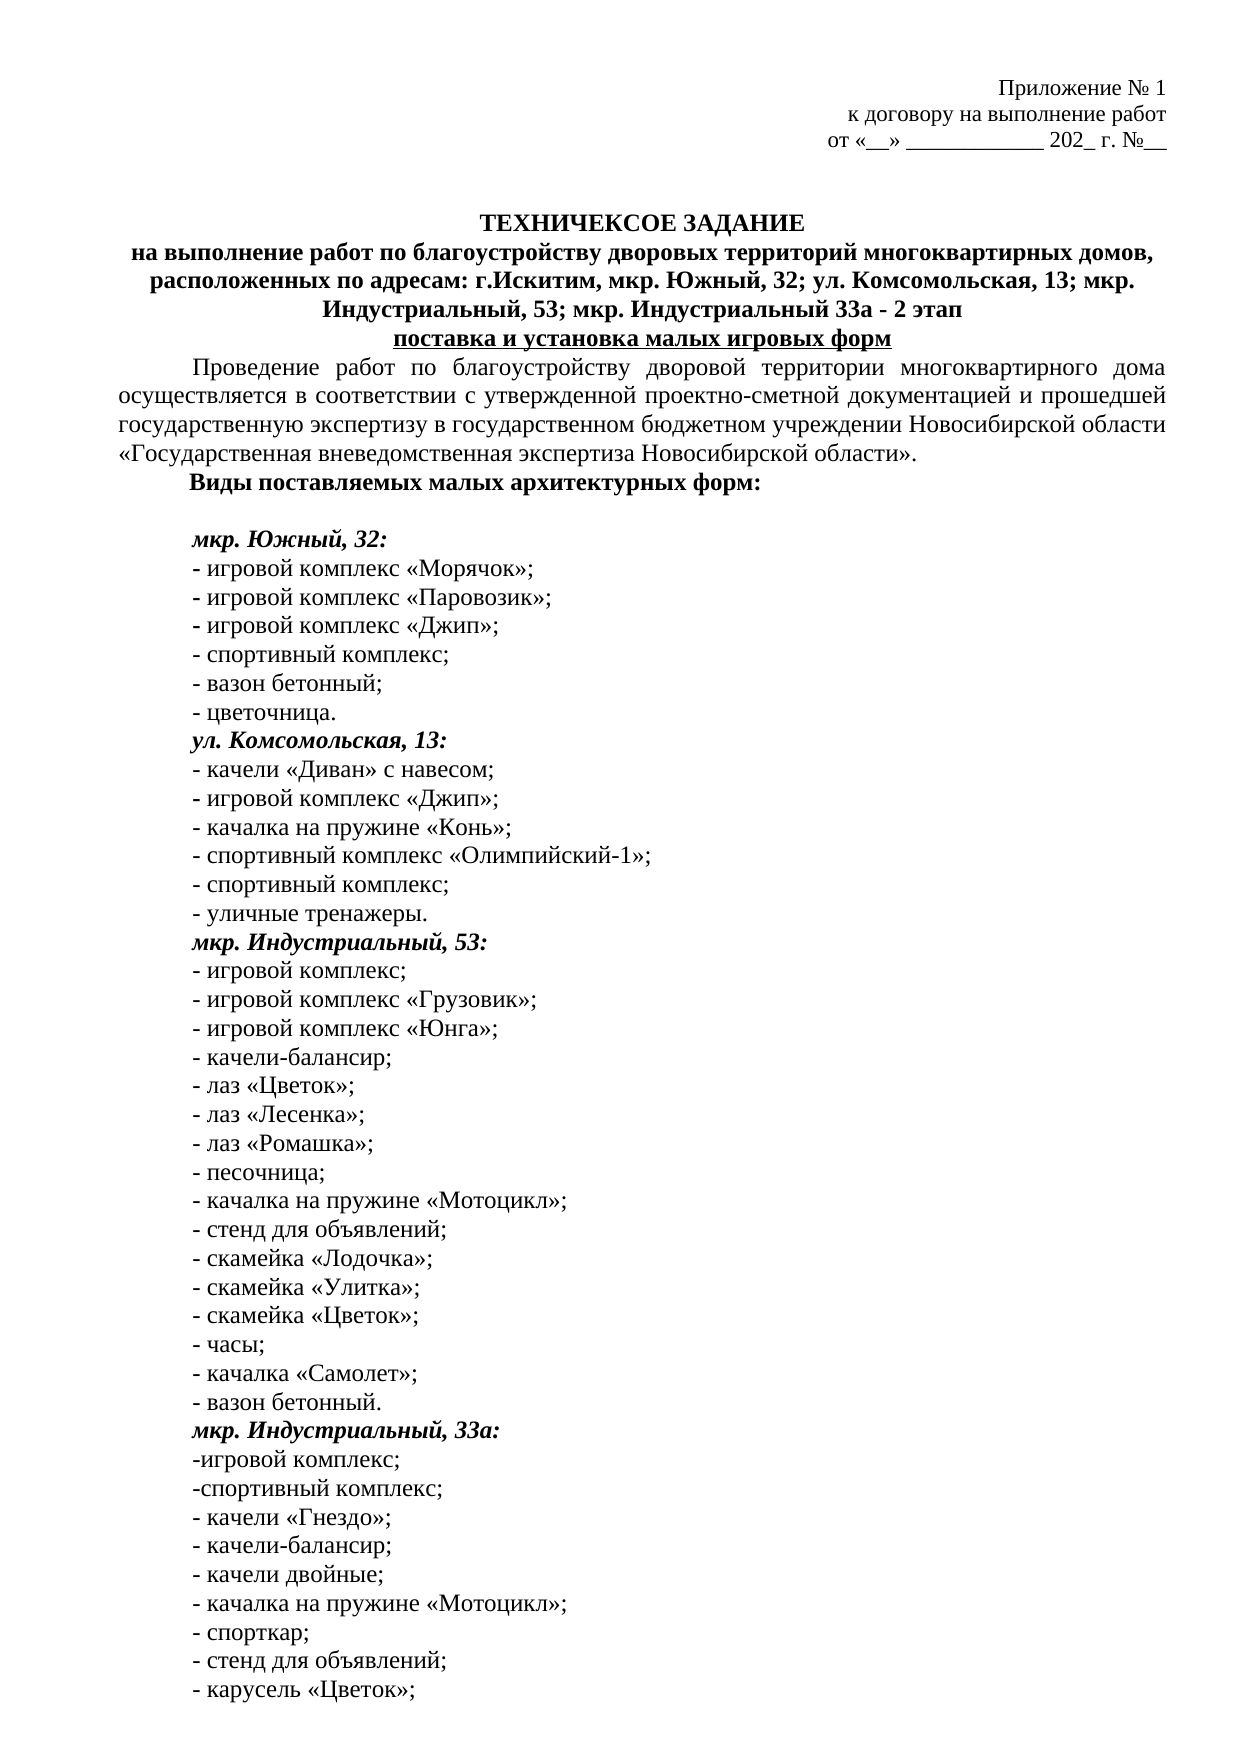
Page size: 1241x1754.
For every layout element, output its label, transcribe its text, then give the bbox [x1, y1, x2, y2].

text мкр. Южный, 32: [118, 524, 1167, 553]
text - карусель «Цветок»; [118, 1674, 1167, 1703]
text - качели двойные; [118, 1559, 1167, 1588]
list - вазон бетонный; [118, 668, 1167, 697]
text поставка и установка малых игровых форм [118, 323, 1167, 352]
list - спортивный комплекс; [118, 639, 1167, 668]
list - игровой комплекс «Грузовик»; [118, 984, 1167, 1013]
text ул. Комсомольская, 13: [118, 726, 1167, 754]
list - игровой комплекс «Джип»; [118, 783, 1167, 812]
list - качели-балансир; [118, 1042, 1167, 1071]
text - уличные тренажеры. [118, 898, 1167, 927]
text к договору на выполнение работ [118, 100, 1167, 127]
text - качели «Гнездо»; [118, 1502, 1167, 1531]
list - игровой комплекс «Морячок»; [118, 553, 1167, 582]
list - лаз «Ромашка»; [118, 1128, 1167, 1157]
text - качалка на пружине «Конь»; [118, 812, 1167, 841]
text на выполнение работ по благоустройству дворовых территорий многоквартирных домов, расположенных по адресам: г.Искитим, мкр. Южный, 32; ул. Комсомольская, 13; мкр. Индустриальный, 53; мкр. Индустриальный 33а - 2 этап [118, 237, 1167, 323]
list - вазон бетонный. [118, 1387, 1167, 1416]
list - скамейка «Улитка»; [118, 1272, 1167, 1301]
list - игровой комплекс; [118, 956, 1167, 984]
list - игровой комплекс «Паровозик»; [118, 582, 1167, 611]
text Проведение работ по благоустройству дворовой территории многоквартирного дома осуществляется в соответствии с утвержденной проектно-сметной документацией и прошедшей государственную экспертизу в государственном бюджетном учреждении Новосибирской области «Государственная вневедомственная экспертиза Новосибирской области». [118, 352, 1167, 467]
text - спортивный комплекс; [118, 869, 1167, 898]
text - стенд для объявлений; [118, 1646, 1167, 1674]
text ТЕХНИЧЕКСОЕ ЗАДАНИЕ [118, 208, 1167, 237]
list - стенд для объявлений; [118, 1214, 1167, 1243]
list - игровой комплекс «Джип»; [118, 611, 1167, 639]
text мкр. Индустриальный, 53: [118, 927, 1167, 956]
text -игровой комплекс; [118, 1444, 1167, 1473]
text - спорткар; [118, 1617, 1167, 1646]
text мкр. Индустриальный, 33а: [118, 1416, 1167, 1444]
text -спортивный комплекс; [118, 1473, 1167, 1502]
list - песочница; [118, 1157, 1167, 1186]
list - цветочница. [118, 697, 1167, 726]
text - качели «Диван» с навесом; [118, 754, 1167, 783]
text Виды поставляемых малых архитектурных форм: [118, 467, 1167, 496]
list - игровой комплекс «Юнга»; [118, 1013, 1167, 1042]
list - часы; [118, 1329, 1167, 1358]
text - качалка на пружине «Мотоцикл»; [118, 1588, 1167, 1617]
list - лаз «Лесенка»; [118, 1099, 1167, 1128]
text Приложение № 1 [118, 74, 1167, 100]
list - качалка «Самолет»; [118, 1358, 1167, 1387]
text от «__» ____________ 202_ г. №__ [118, 127, 1167, 153]
list - скамейка «Лодочка»; [118, 1243, 1167, 1272]
list - лаз «Цветок»; [118, 1071, 1167, 1099]
list - качалка на пружине «Мотоцикл»; [118, 1186, 1167, 1214]
text - качели-балансир; [118, 1531, 1167, 1559]
list - скамейка «Цветок»; [118, 1301, 1167, 1329]
text - спортивный комплекс «Олимпийский-1»; [118, 841, 1167, 869]
